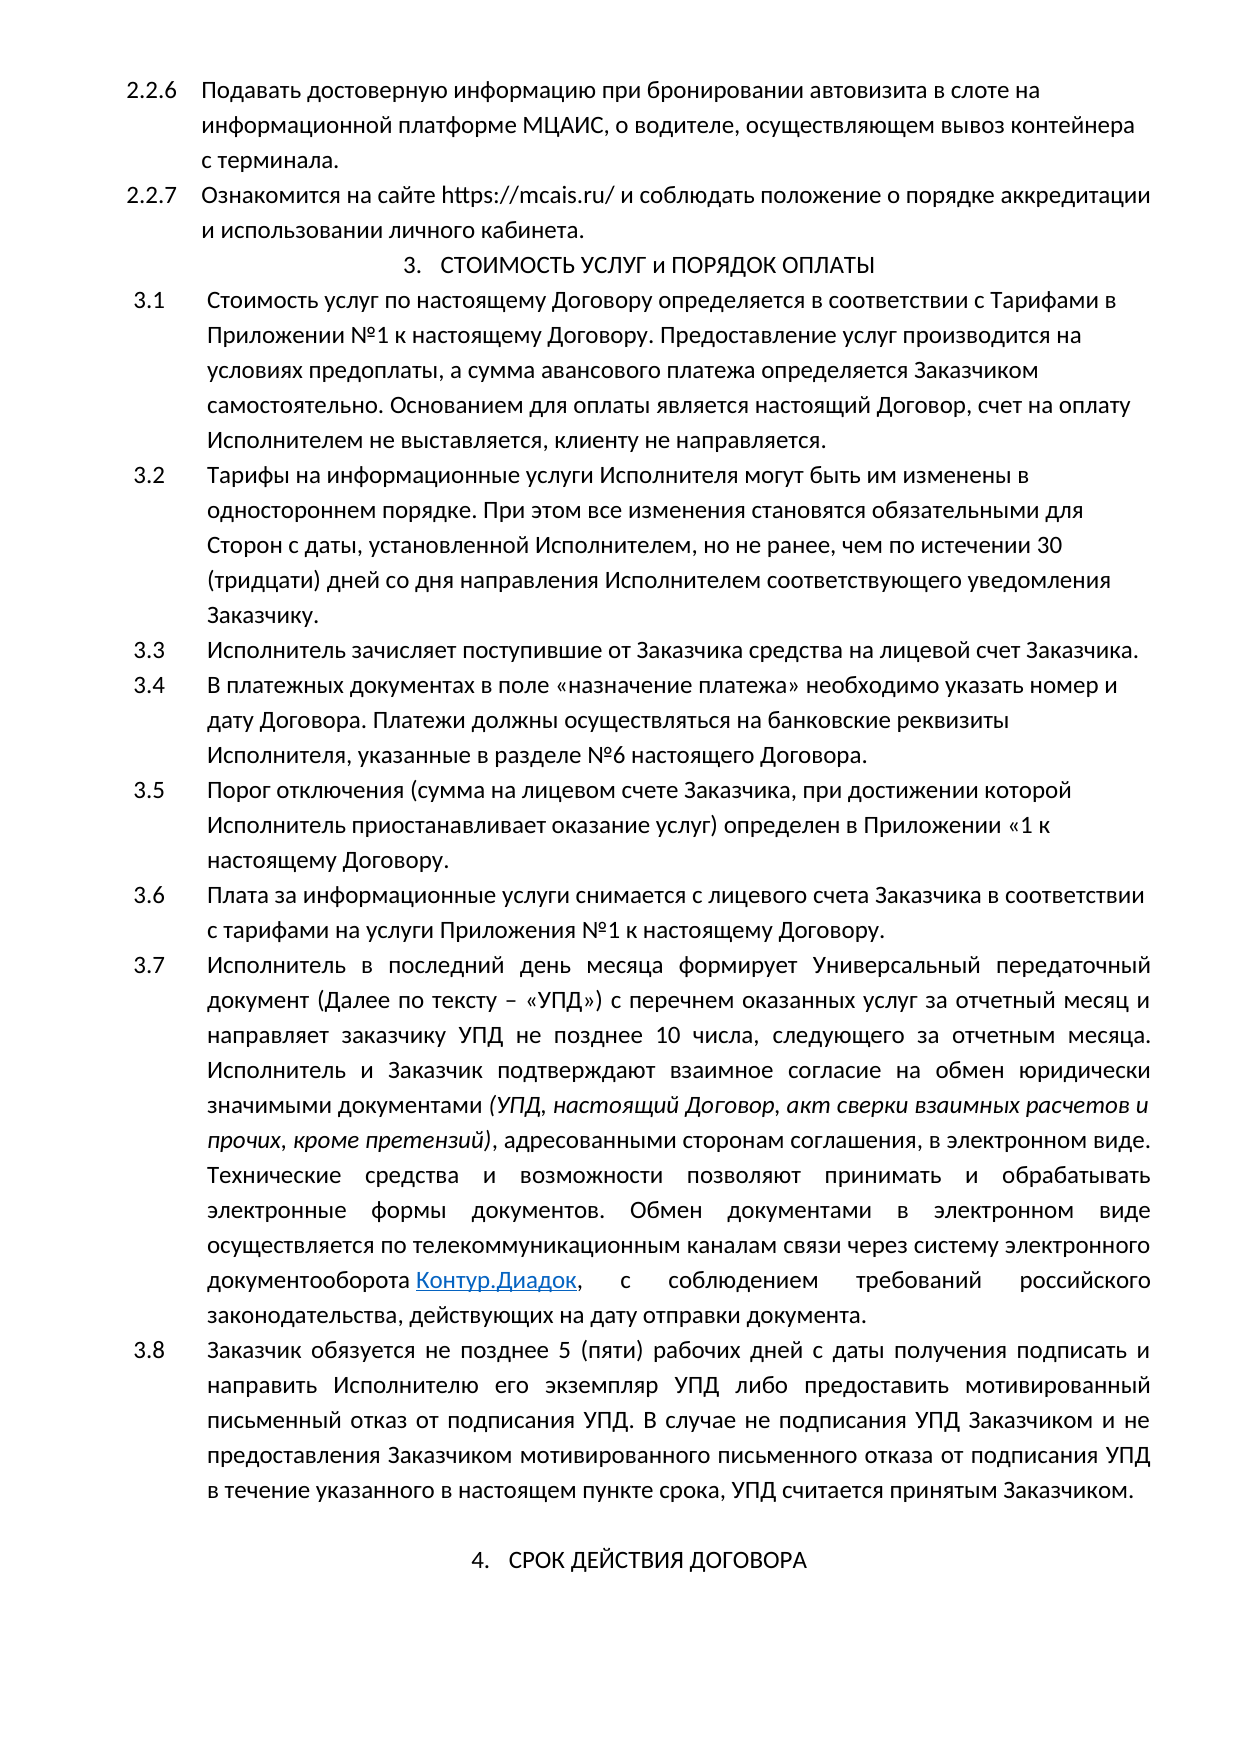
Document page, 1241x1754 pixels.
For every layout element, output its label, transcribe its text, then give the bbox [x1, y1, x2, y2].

list Тарифы на информационные услуги Исполнителя могут быть им изменены в одностороннем порядке. При этом все изменения становятся обязательными для Сторон с даты, установленной Исполнителем, но не ранее, чем по истечении 30 (тридцати) дней со дня направления Исполнителем соответствующего уведомления Заказчику. [133, 459, 1152, 629]
list Подавать достоверную информацию при бронировании автовизита в слоте на информационной платформе МЦАИС, о водителе, осуществляющем вывоз контейнера с терминала. [126, 74, 1152, 174]
list Плата за информационные услуги снимается с лицевого счета Заказчика в соответствии с тарифами на услуги Приложения №1 к настоящему Договору. [133, 879, 1152, 944]
list Исполнитель в последний день месяца формирует Универсальный передаточный документ (Далее по тексту – «УПД») с перечнем оказанных услуг за отчетный месяц и направляет заказчику УПД не позднее 10 числа, следующего за отчетным месяца. Исполнитель и Заказчик подтверждают взаимное согласие на обмен юридически значимыми документами (УПД, настоящий Договор, акт сверки взаимных расчетов и прочих, кроме претензий), адресованными сторонам соглашения, в электронном виде. Технические средства и возможности позволяют принимать и обрабатывать электронные формы документов. Обмен документами в электронном виде осуществляется по телекоммуникационным каналам связи через систему электронного документооборота Контур.Диадок, с соблюдением требований российского законодательства, действующих на дату отправки документа. [133, 949, 1152, 1329]
list Заказчик обязуется не позднее 5 (пяти) рабочих дней с даты получения подписать и направить Исполнителю его экземпляр УПД либо предоставить мотивированный письменный отказ от подписания УПД. В случае не подписания УПД Заказчиком и не предоставления Заказчиком мотивированного письменного отказа от подписания УПД в течение указанного в настоящем пункте срока, УПД считается принятым Заказчиком. [133, 1334, 1152, 1504]
list Стоимость услуг по настоящему Договору определяется в соответствии с Тарифами в Приложении №1 к настоящему Договору. Предоставление услуг производится на условиях предоплаты, а сумма авансового платежа определяется Заказчиком самостоятельно. Основанием для оплаты является настоящий Договор, счет на оплату Исполнителем не выставляется, клиенту не направляется. [133, 284, 1152, 454]
list Порог отключения (сумма на лицевом счете Заказчика, при достижении которой Исполнитель приостанавливает оказание услуг) определен в Приложении «1 к настоящему Договору. [133, 774, 1152, 874]
list СРОК ДЕЙСТВИЯ ДОГОВОРА [126, 1544, 1152, 1574]
list В платежных документах в поле «назначение платежа» необходимо указать номер и дату Договора. Платежи должны осуществляться на банковские реквизиты Исполнителя, указанные в разделе №6 настоящего Договора. [133, 669, 1152, 769]
list Исполнитель зачисляет поступившие от Заказчика средства на лицевой счет Заказчика. [133, 634, 1152, 664]
list СТОИМОСТЬ УСЛУГ и ПОРЯДОК ОПЛАТЫ [126, 249, 1152, 279]
list Ознакомится на сайте https://mcais.ru/ и соблюдать положение о порядке аккредитации и использовании личного кабинета. [126, 179, 1152, 244]
